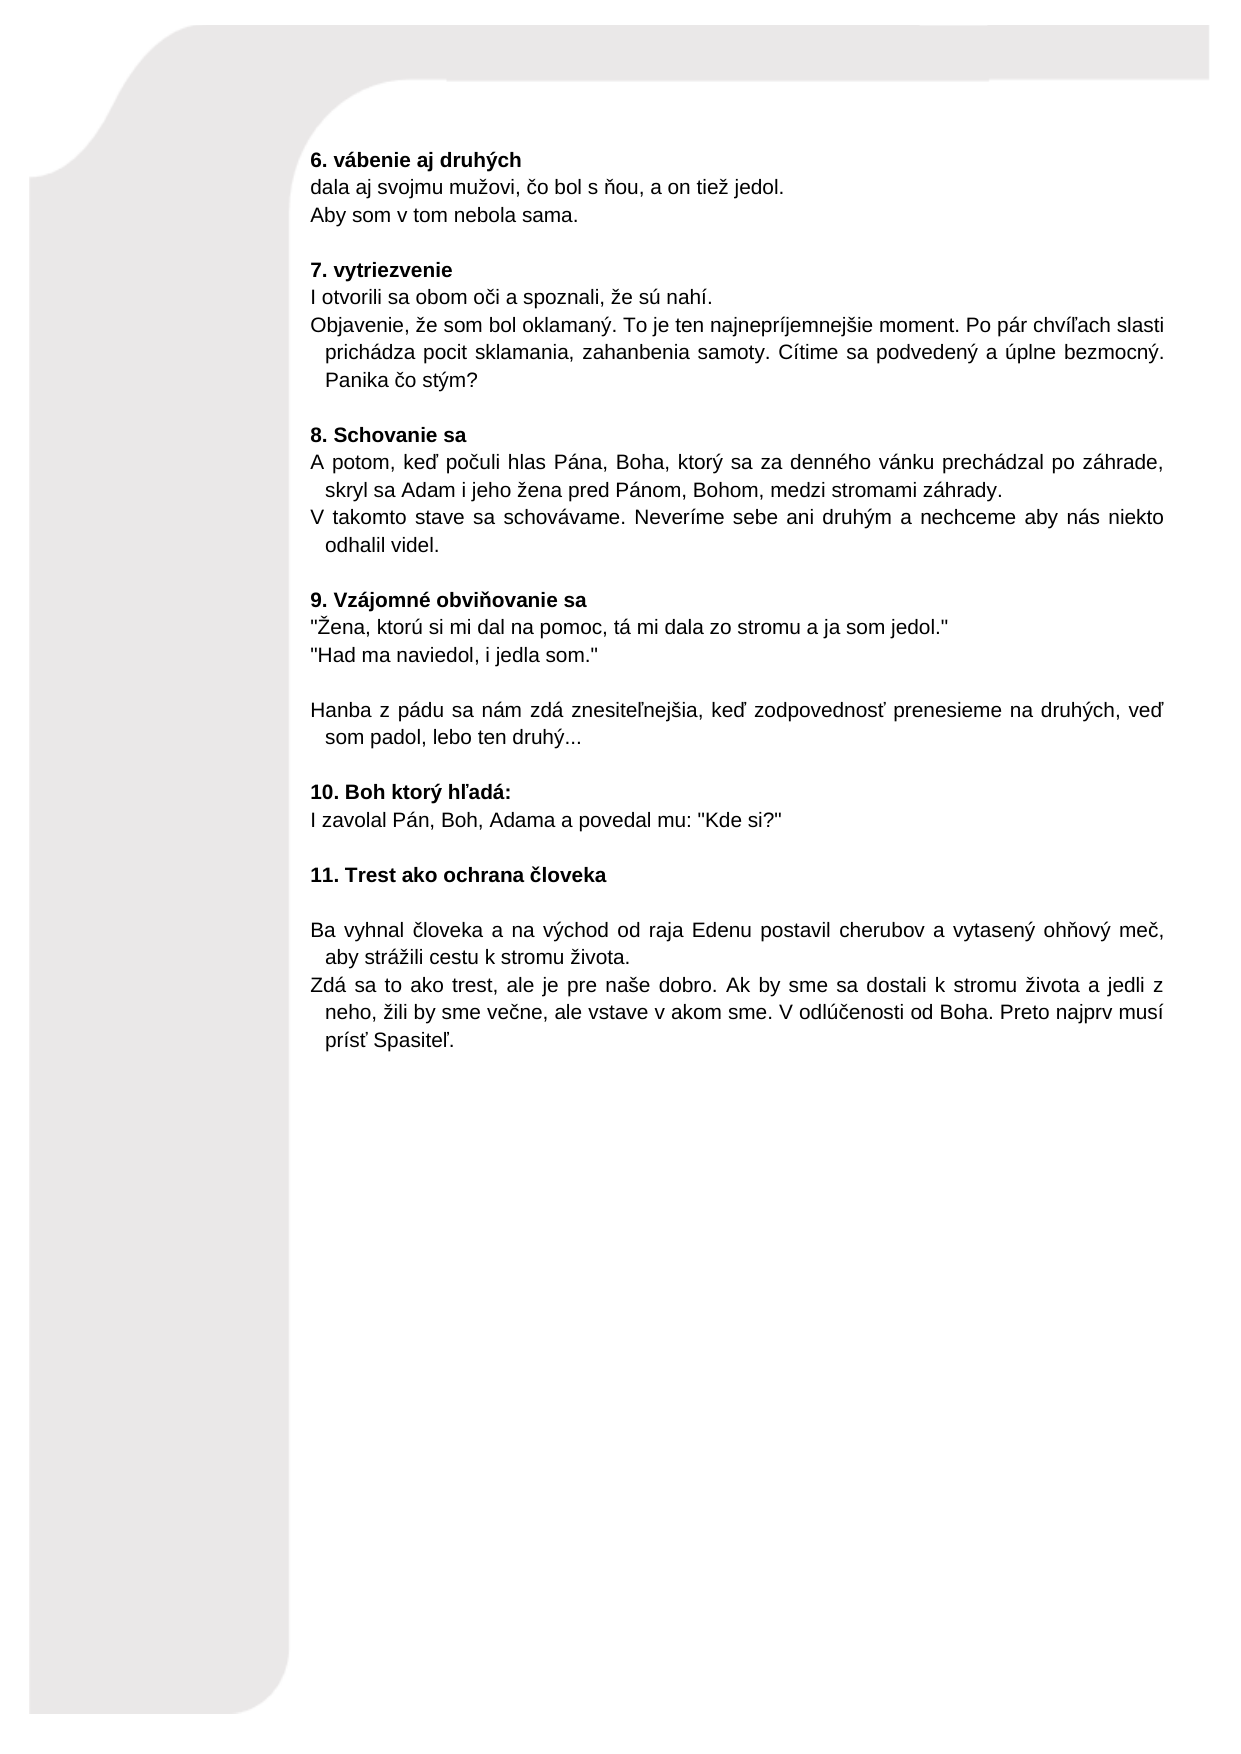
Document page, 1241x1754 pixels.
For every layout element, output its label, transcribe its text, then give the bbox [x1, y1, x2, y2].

text 10. Boh ktorý hľadá: [310, 780, 1165, 804]
text Ba vyhnal človeka a na východ od raja Edenu postavil cherubov a vytasený ohňový meč, aby strážili cestu k stromu života. [310, 918, 1165, 969]
text Aby som v tom nebola sama. [310, 203, 1165, 227]
text "Had ma naviedol, i jedla som." [310, 643, 1165, 667]
text Objavenie, že som bol oklamaný. To je ten najnepríjemnejšie moment. Po pár chvíľach slasti prichádza pocit sklamania, zahanbenia samoty. Cítime sa podvedený a úplne bezmocný. Panika čo stým? [310, 313, 1165, 392]
text 7. vytriezvenie [310, 258, 1165, 282]
picture [29, 25, 1210, 1714]
text A potom, keď počuli hlas Pána, Boha, ktorý sa za denného vánku prechádzal po záhrade, skryl sa Adam i jeho žena pred Pánom, Bohom, medzi stromami záhrady. [310, 450, 1165, 502]
text I zavolal Pán, Boh, Adama a povedal mu: "Kde si?" [310, 808, 1165, 832]
text V takomto stave sa schovávame. Neveríme sebe ani druhým a nechceme aby nás niekto odhalil videl. [310, 505, 1165, 557]
text 11. Trest ako ochrana človeka [310, 863, 1165, 887]
text 6. vábenie aj druhých [310, 148, 1165, 172]
text dala aj svojmu mužovi, čo bol s ňou, a on tiež jedol. [310, 175, 1165, 199]
text "Žena, ktorú si mi dal na pomoc, tá mi dala zo stromu a ja som jedol." [310, 615, 1165, 639]
text 9. Vzájomné obviňovanie sa [310, 588, 1165, 612]
text 8. Schovanie sa [310, 423, 1165, 447]
text I otvorili sa obom oči a spoznali, že sú nahí. [310, 285, 1165, 309]
text Hanba z pádu sa nám zdá znesiteľnejšia, keď zodpovednosť prenesieme na druhých, veď som padol, lebo ten druhý... [310, 698, 1165, 749]
text Zdá sa to ako trest, ale je pre naše dobro. Ak by sme sa dostali k stromu života a jedli z neho, žili by sme večne, ale vstave v akom sme. V odlúčenosti od Boha. Preto najprv musí prísť Spasiteľ. [310, 973, 1165, 1052]
